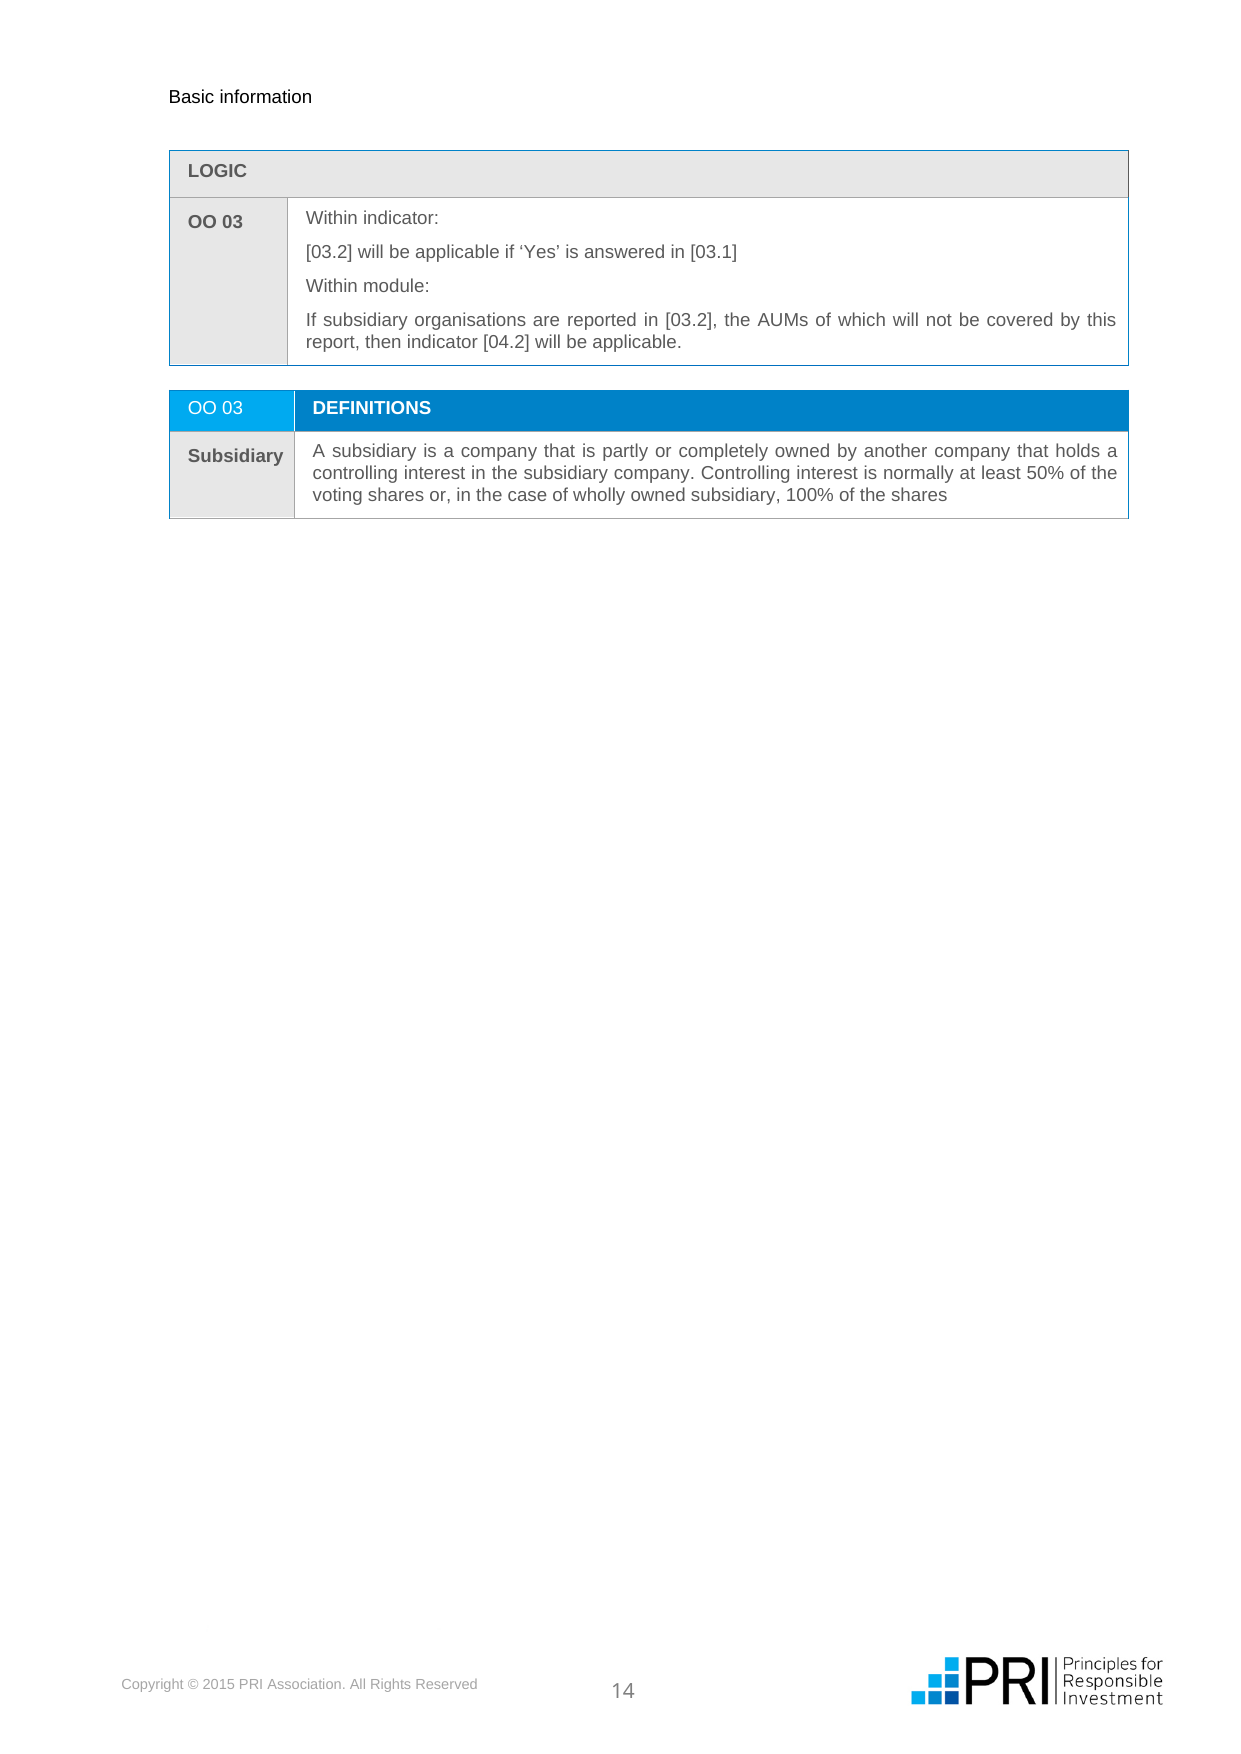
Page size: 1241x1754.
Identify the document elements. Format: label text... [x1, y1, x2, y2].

table_cell Within indicator: [03.2] will be applicable if ‘Yes’ is answered in [03.1] Within module: If subsidiary organisations are reported in [03.2], the AUMs of which will not be covered by this report, then indicator [04.2] will be applicable. [288, 198, 1128, 364]
table_header LOGIC [170, 151, 1128, 197]
table_cell OO 03 [170, 198, 287, 364]
picture [0, 1561, 1241, 1754]
table_header OO 03 [170, 391, 294, 431]
table_cell Subsidiary [170, 432, 294, 517]
table_cell A subsidiary is a company that is partly or completely owned by another company that holds a controlling interest in the subsidiary company. Controlling interest is normally at least 50% of the voting shares or, in the case of wholly owned subsidiary, 100% of the shares [295, 432, 1128, 517]
table_header DEFINITIONS [295, 391, 1128, 431]
